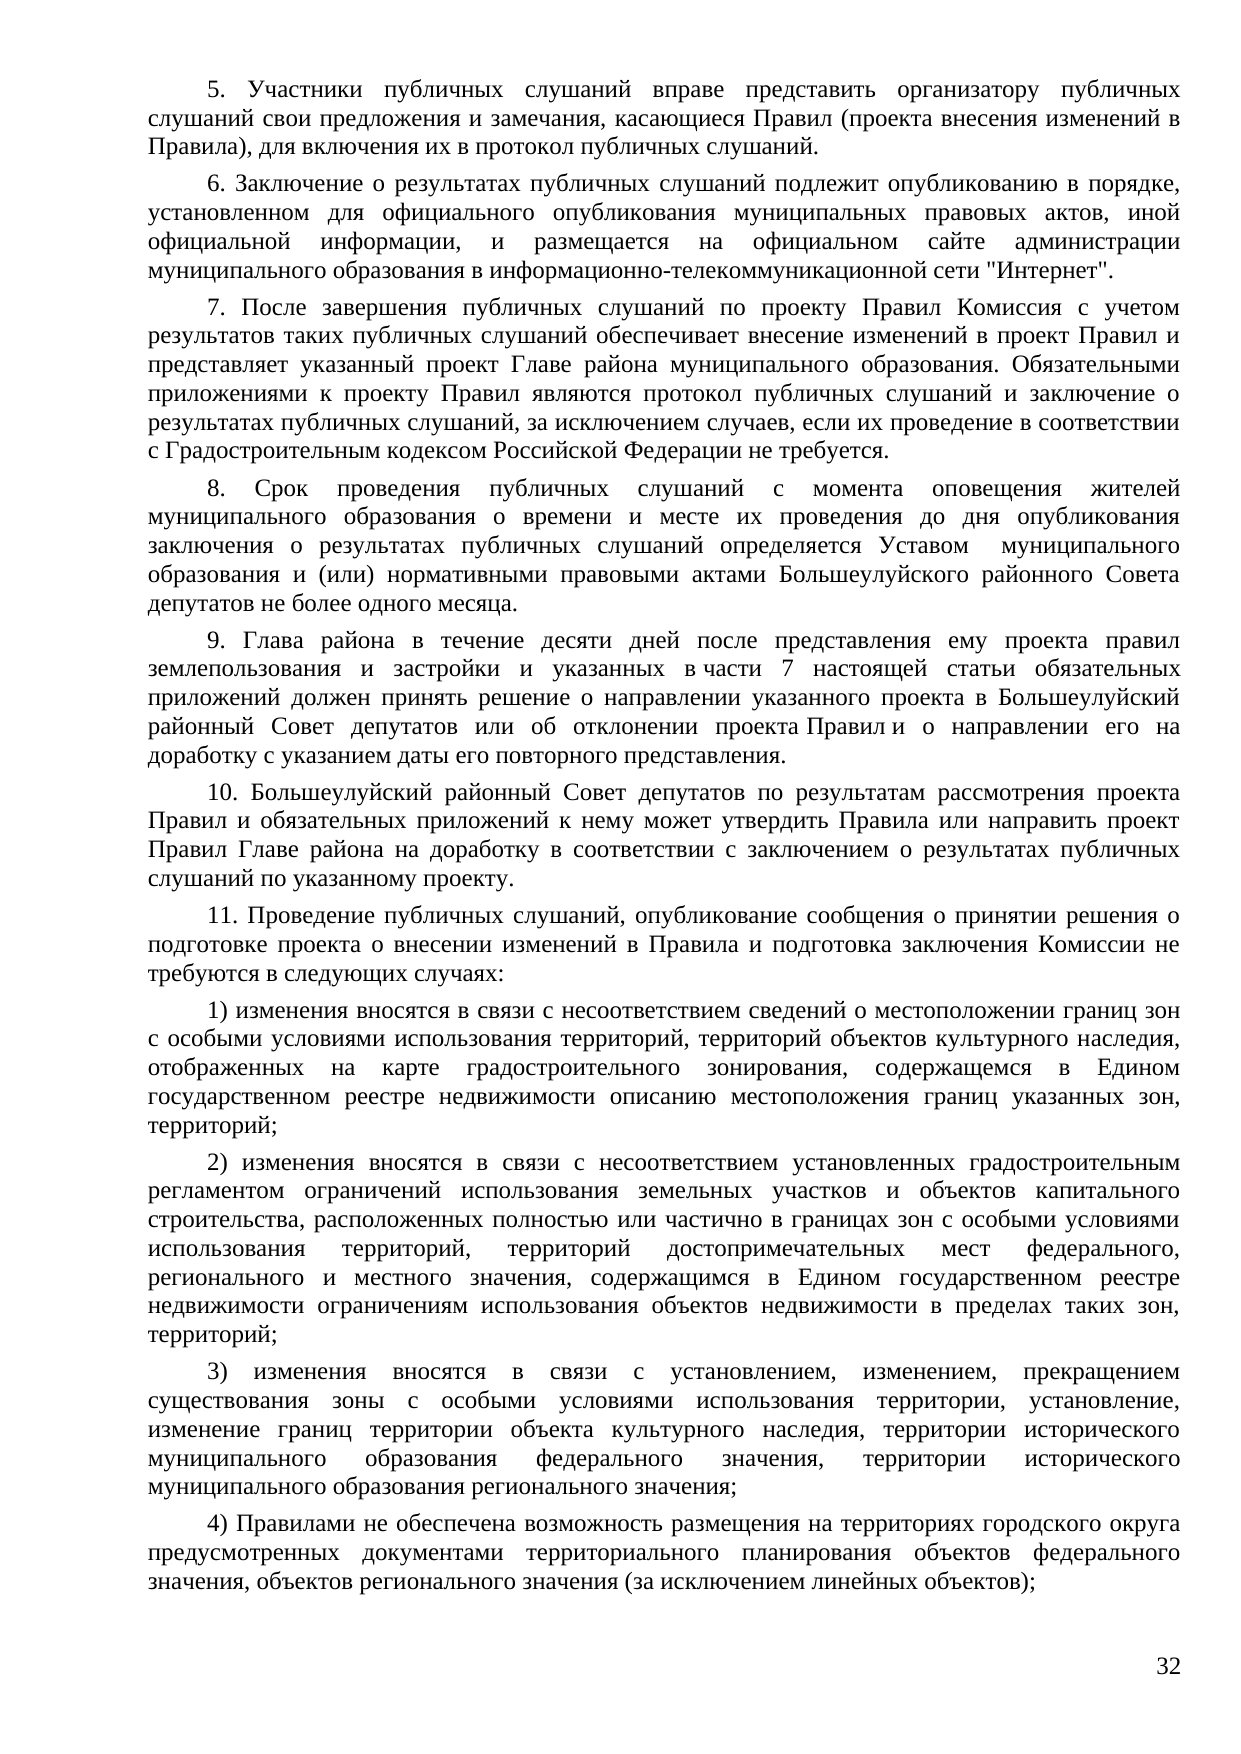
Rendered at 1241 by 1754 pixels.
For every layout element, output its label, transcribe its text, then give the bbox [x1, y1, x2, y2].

text 3) изменения вносятся в связи с установлением, изменением, прекращением существования зоны с особыми условиями использования территории, установление, изменение границ территории объекта культурного наследия, территории исторического муниципального образования федерального значения, территории исторического муниципального образования регионального значения; [148, 1356, 1181, 1500]
text 11. Проведение публичных слушаний, опубликование сообщения о принятии решения о подготовке проекта о внесении изменений в Правила и подготовка заключения Комиссии не требуются в следующих случаях: [148, 900, 1181, 986]
text 4) Правилами не обеспечена возможность размещения на территориях городского округа предусмотренных документами территориального планирования объектов федерального значения, объектов регионального значения (за исключением линейных объектов); [148, 1508, 1181, 1595]
text 10. Большеулуйский районный Совет депутатов по результатам рассмотрения проекта Правил и обязательных приложений к нему может утвердить Правила или направить проект Правил Главе района на доработку в соответствии с заключением о результатах публичных слушаний по указанному проекту. [148, 777, 1181, 892]
text 9. Глава района в течение десяти дней после представления ему проекта правил землепользования и застройки и указанных в части 7 настоящей статьи обязательных приложений должен принять решение о направлении указанного проекта в Большеулуйский районный Совет депутатов или об отклонении проекта Правил и о направлении его на доработку с указанием даты его повторного представления. [148, 625, 1181, 768]
text 6. Заключение о результатах публичных слушаний подлежит опубликованию в порядке, установленном для официального опубликования муниципальных правовых актов, иной официальной информации, и размещается на официальном сайте администрации муниципального образования в информационно-телекоммуникационной сети "Интернет". [148, 168, 1181, 283]
text 8. Срок проведения публичных слушаний с момента оповещения жителей муниципального образования о времени и месте их проведения до дня опубликования заключения о результатах публичных слушаний определяется Уставом муниципального образования и (или) нормативными правовыми актами Большеулуйского районного Совета депутатов не более одного месяца. [148, 473, 1181, 616]
text 7. После завершения публичных слушаний по проекту Правил Комиссия с учетом результатов таких публичных слушаний обеспечивает внесение изменений в проект Правил и представляет указанный проект Главе района муниципального образования. Обязательными приложениями к проекту Правил являются протокол публичных слушаний и заключение о результатах публичных слушаний, за исключением случаев, если их проведение в соответствии с Градостроительным кодексом Российской Федерации не требуется. [148, 292, 1181, 464]
text 1) изменения вносятся в связи с несоответствием сведений о местоположении границ зон с особыми условиями использования территорий, территорий объектов культурного наследия, отображенных на карте градостроительного зонирования, содержащемся в Едином государственном реестре недвижимости описанию местоположения границ указанных зон, территорий; [148, 995, 1181, 1138]
text 2) изменения вносятся в связи с несоответствием установленных градостроительным регламентом ограничений использования земельных участков и объектов капитального строительства, расположенных полностью или частично в границах зон с особыми условиями использования территорий, территорий достопримечательных мест федерального, регионального и местного значения, содержащимся в Едином государственном реестре недвижимости ограничениям использования объектов недвижимости в пределах таких зон, территорий; [148, 1147, 1181, 1348]
text 5. Участники публичных слушаний вправе представить организатору публичных слушаний свои предложения и замечания, касающиеся Правил (проекта внесения изменений в Правила), для включения их в протокол публичных слушаний. [148, 74, 1181, 160]
